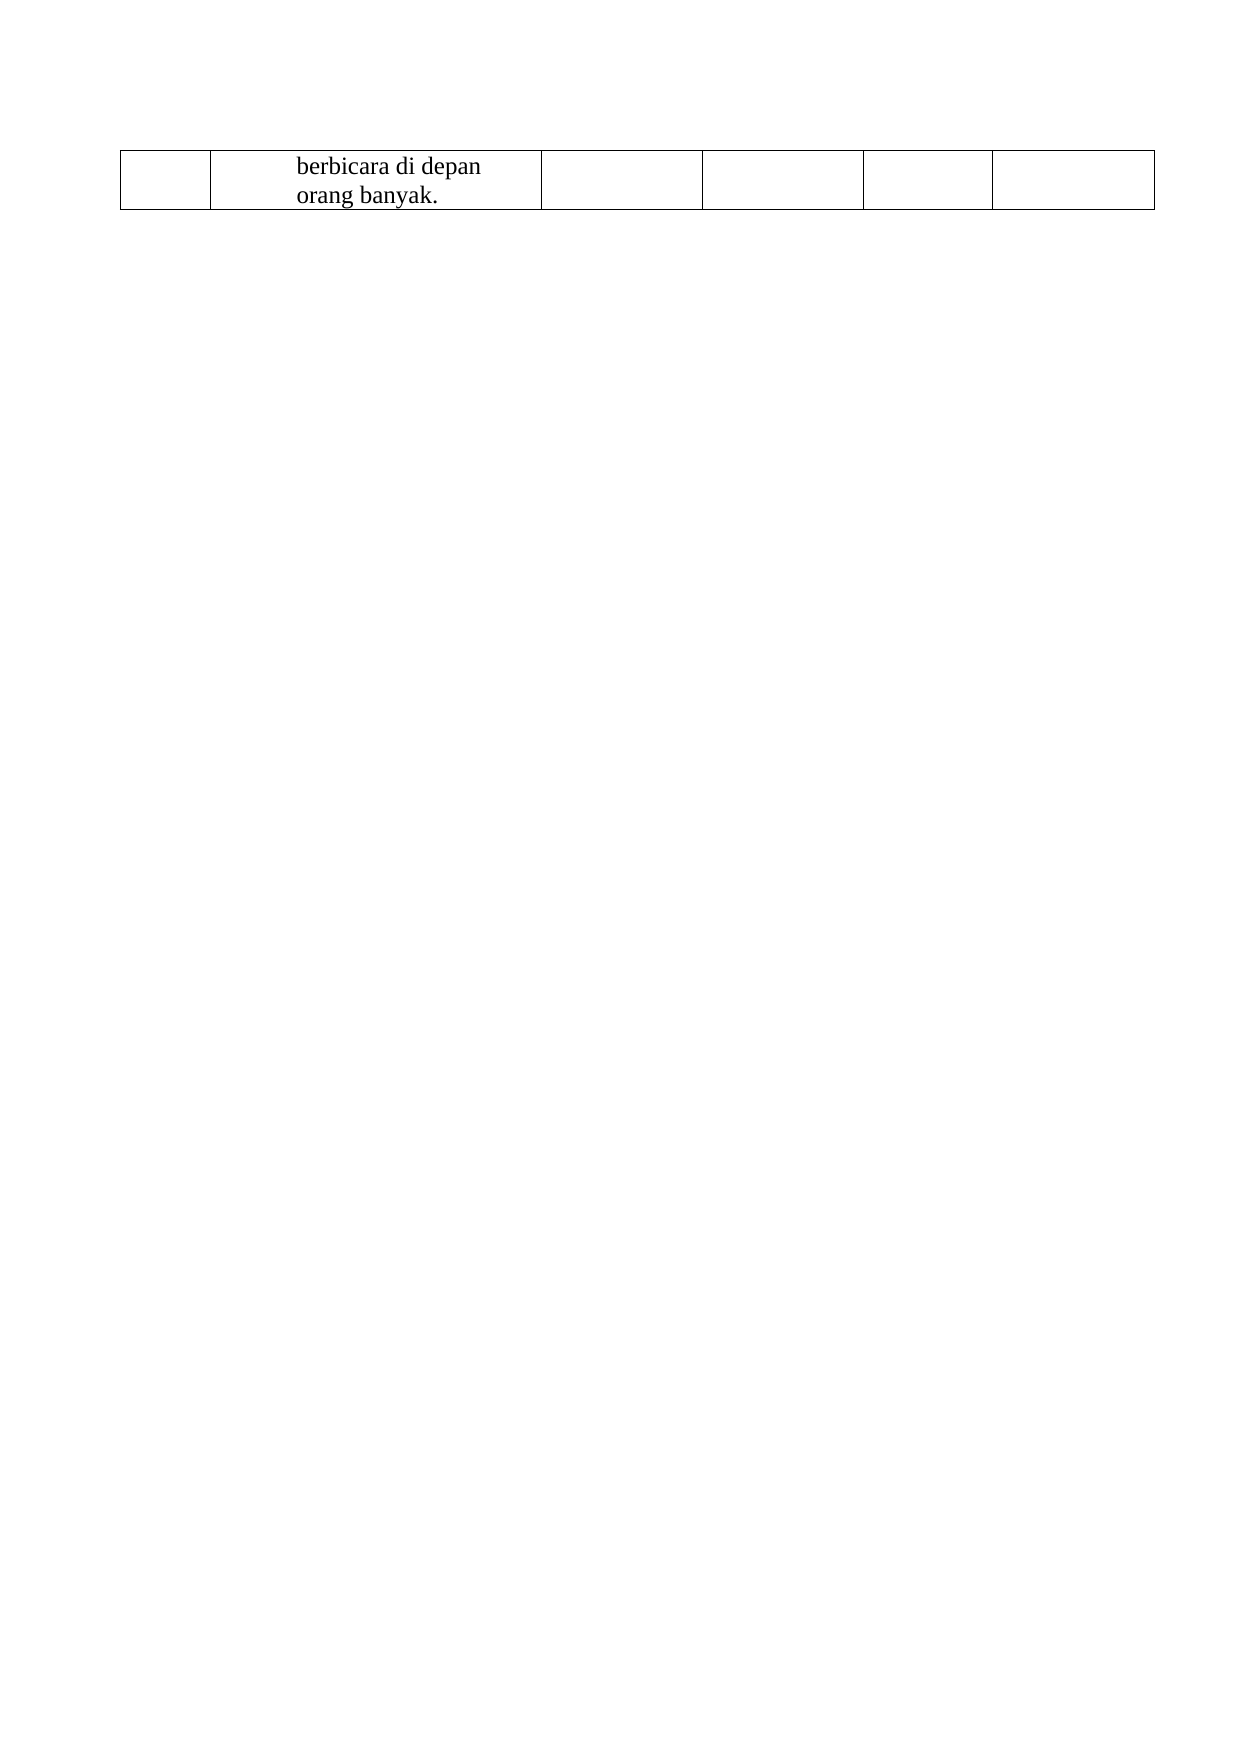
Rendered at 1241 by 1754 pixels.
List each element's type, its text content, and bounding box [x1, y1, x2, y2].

table_cell [864, 151, 992, 208]
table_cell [211, 151, 541, 208]
table_cell [993, 151, 1154, 208]
table_cell [542, 151, 702, 208]
table_cell [703, 151, 863, 208]
table_cell 30 [121, 151, 210, 208]
